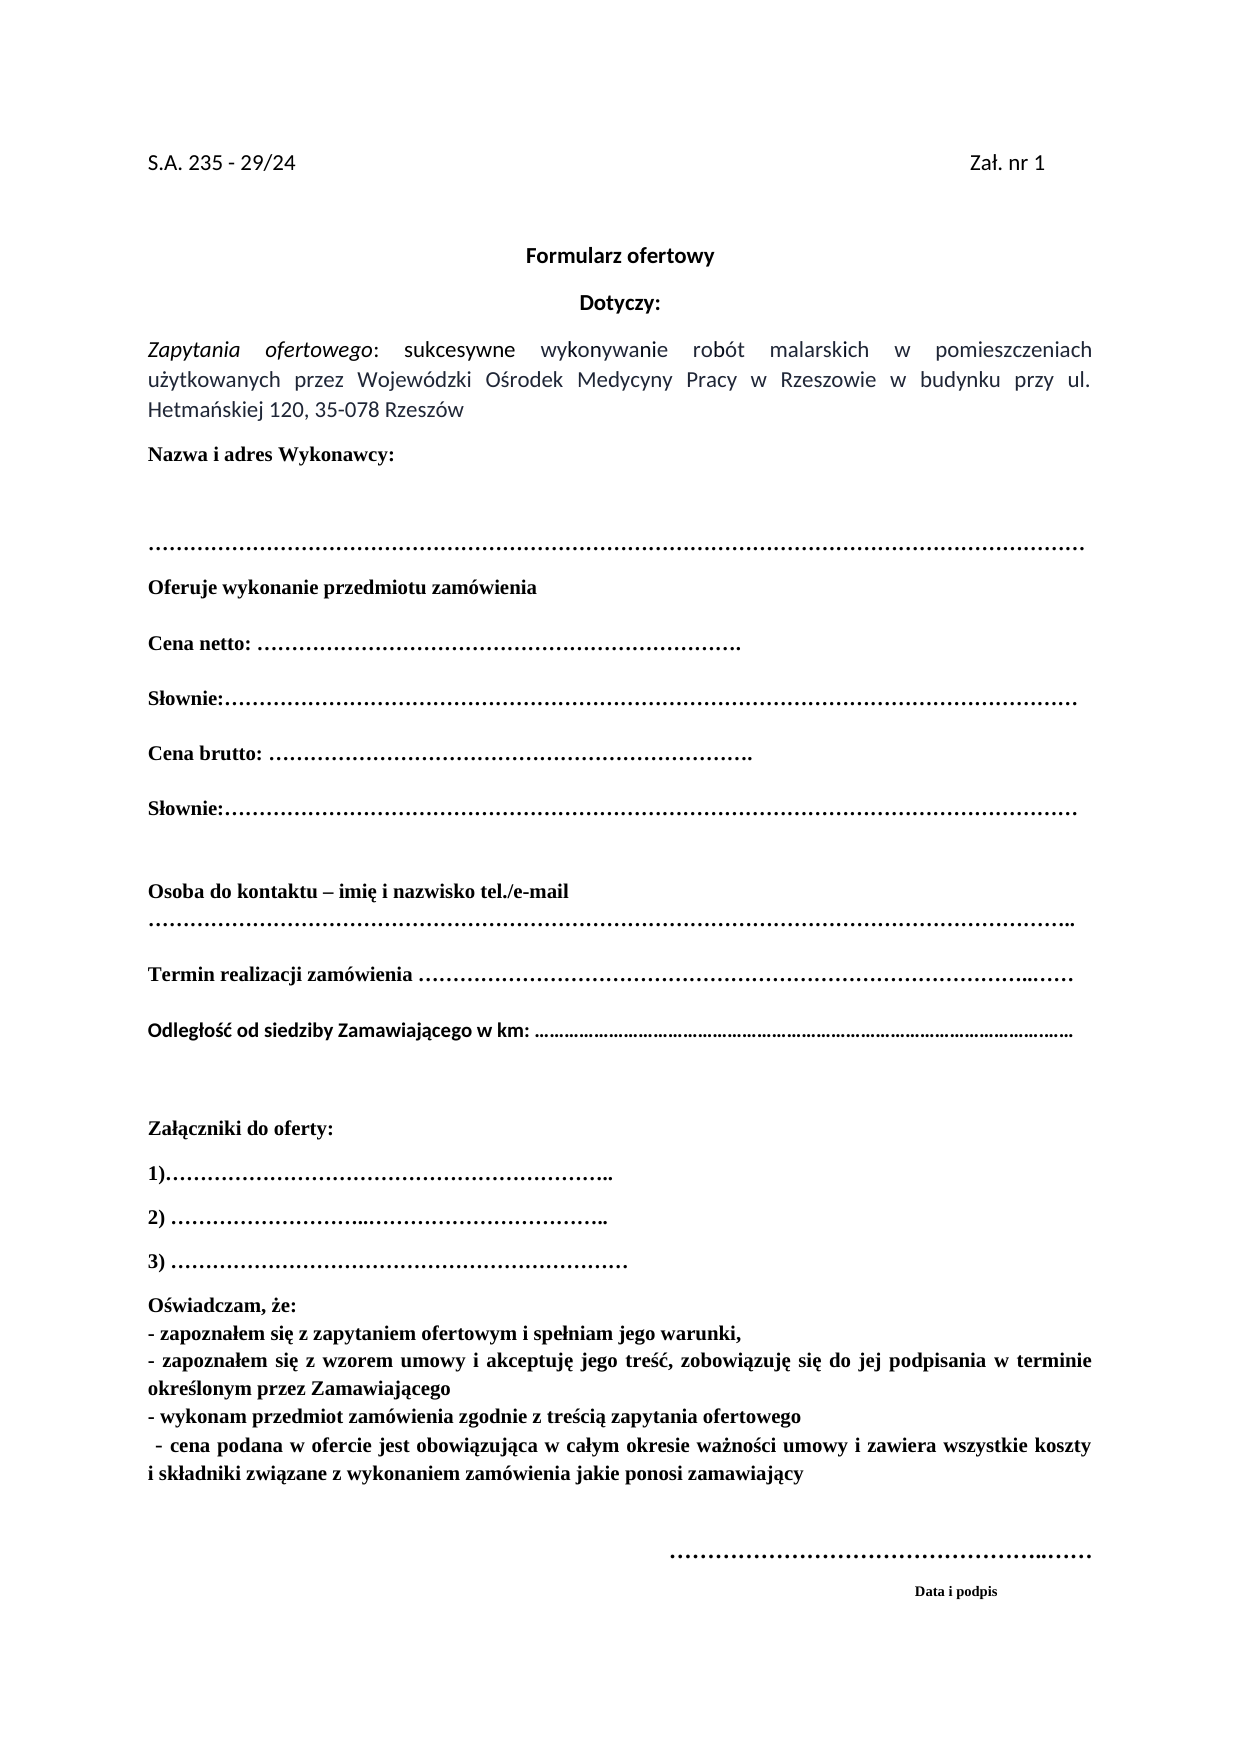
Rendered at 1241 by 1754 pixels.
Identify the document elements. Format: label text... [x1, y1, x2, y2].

text Osoba do kontaktu – imię i nazwisko tel./e-mail …………………………………………………………………………………………………………………….. [148, 879, 1093, 931]
text Data i podpis [148, 1583, 1093, 1599]
text Formularz ofertowy [148, 241, 1093, 269]
text Załączniki do oferty: [148, 1116, 1093, 1140]
text Dotyczy: [148, 288, 1093, 316]
text Cena brutto: ……………………………………………………………. [148, 741, 1093, 765]
text Zapytania ofertowego: sukcesywne wykonywanie robót malarskich w pomieszczeniach użytkowanych przez Wojewódzki Ośrodek Medycyny Pracy w Rzeszowie w budynku przy ul. Hetmańskiej 120, 35-078 Rzeszów [148, 335, 1093, 423]
text - wykonam przedmiot zamówienia zgodnie z treścią zapytania ofertowego [148, 1404, 1093, 1428]
text ……………………………………………………………………………………………………………………… [148, 531, 1093, 555]
text - cena podana w ofercie jest obowiązująca w całym okresie ważności umowy i zawiera wszystkie koszty i składniki związane z wykonaniem zamówienia jakie ponosi zamawiający [148, 1431, 1093, 1485]
text Oferuje wykonanie przedmiotu zamówienia [148, 575, 1093, 599]
text Odległość od siedziby Zamawiającego w km: ………………………………………………………………………………………….…… [148, 1017, 1093, 1042]
text 2) ………………………..…………………………….. [148, 1205, 1093, 1229]
text Cena netto: ……………………………………………………………. [148, 630, 1093, 654]
text 3) ………………………………………………………… [148, 1249, 1093, 1273]
text Słownie:…………………………………………………………………………………………………………… [148, 796, 1093, 820]
text …………………………………………..…… [148, 1538, 1093, 1564]
text - zapoznałem się z wzorem umowy i akceptuję jego treść, zobowiązuję się do jej podpisania w terminie określonym przez Zamawiającego [148, 1348, 1093, 1400]
text Oświadczam, że: [148, 1293, 1093, 1317]
text Nazwa i adres Wykonawcy: [148, 442, 1093, 466]
text Termin realizacji zamówienia ……………………………………………………………………………..…… [148, 962, 1093, 986]
text Słownie:…………………………………………………………………………………………………………… [148, 686, 1093, 710]
text 1)……………………………………………………….. [148, 1160, 1093, 1184]
text S.A. 235 - 29/24 Zał. nr 1 [148, 148, 1093, 176]
text - zapoznałem się z zapytaniem ofertowym i spełniam jego warunki, [148, 1321, 1093, 1345]
